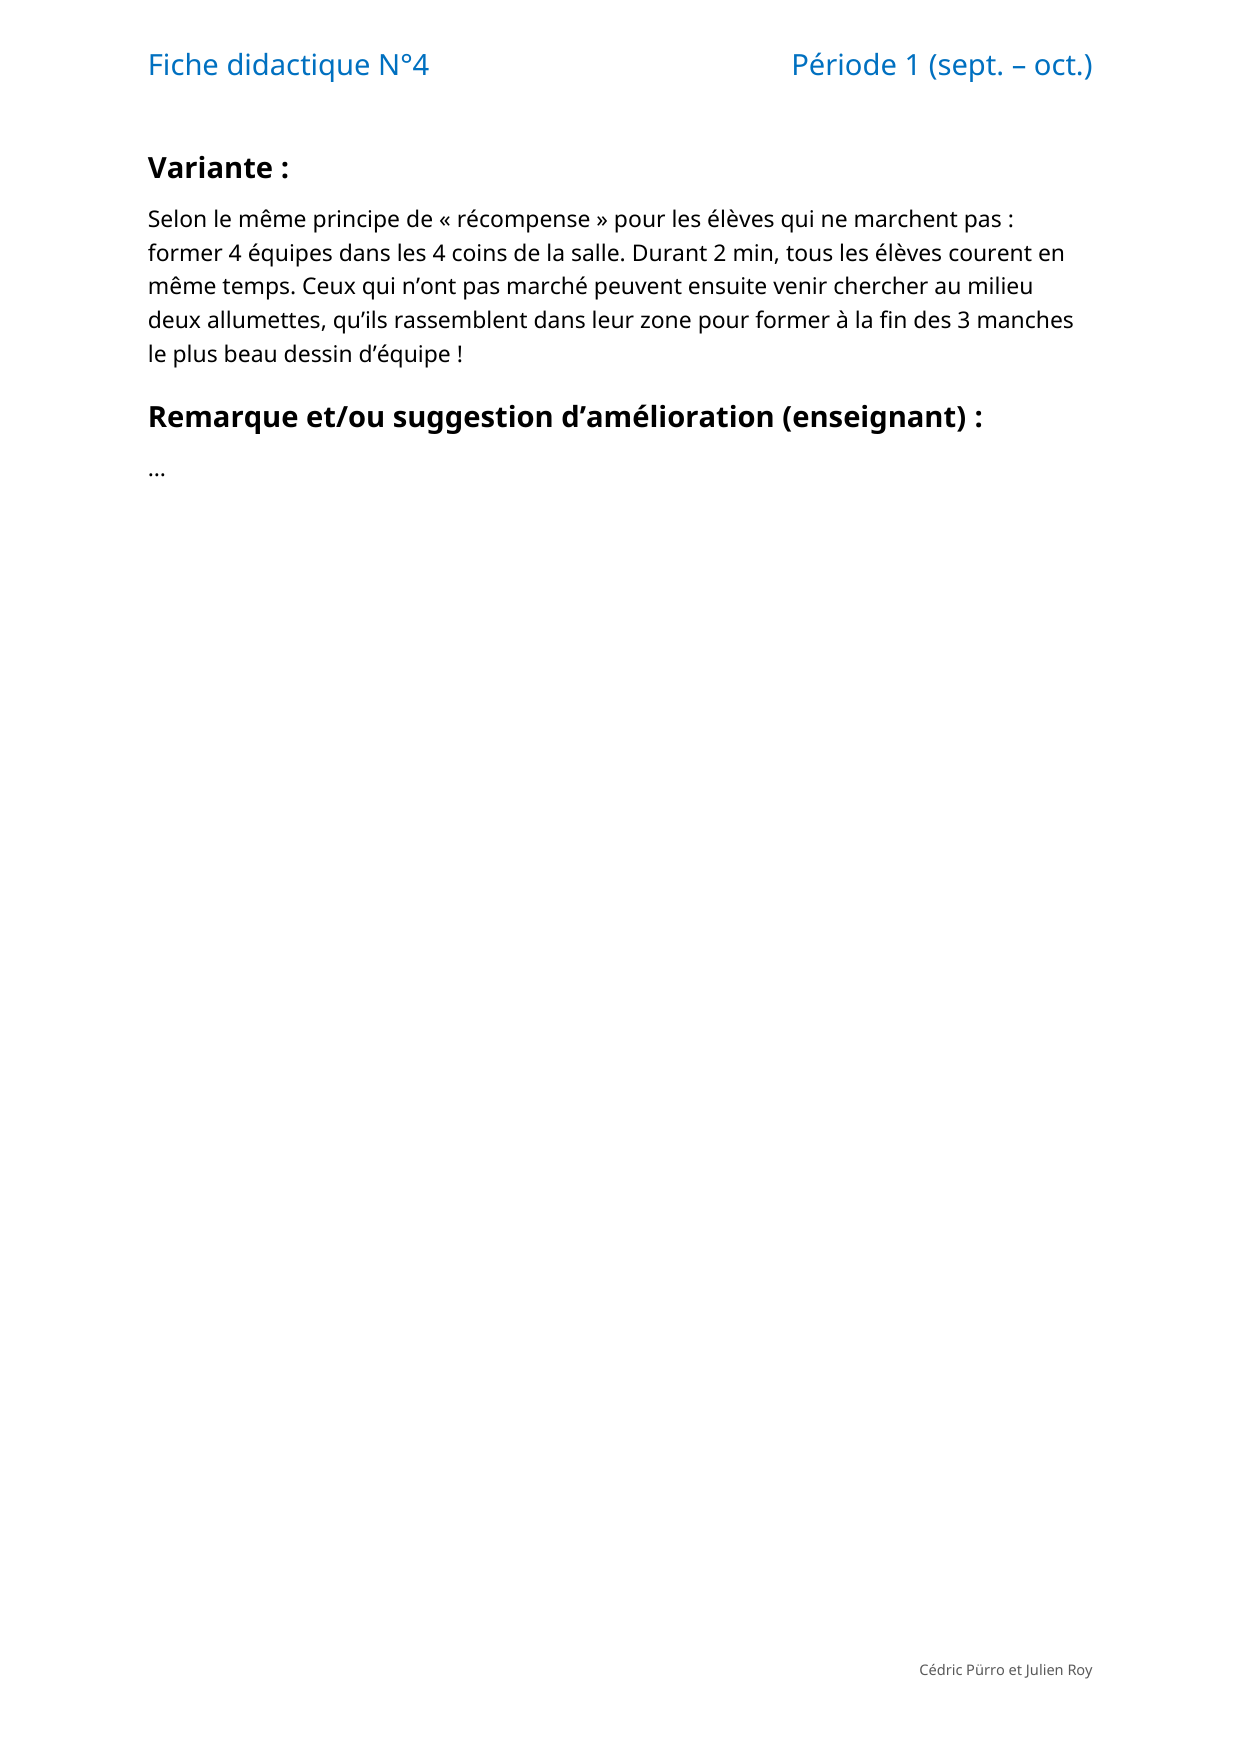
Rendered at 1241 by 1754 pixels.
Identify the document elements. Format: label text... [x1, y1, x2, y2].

text … [148, 452, 1093, 483]
text Remarque et/ou suggestion d’amélioration (enseignant) : [148, 396, 1093, 436]
text Selon le même principe de « récompense » pour les élèves qui ne marchent pas : former 4 équipes dans les 4 coins de la salle. Durant 2 min, tous les élèves courent en même temps. Ceux qui n’ont pas marché peuvent ensuite venir chercher au milieu deux allumettes, qu’ils rassemblent dans leur zone pour former à la fin des 3 manches le plus beau dessin d’équipe ! [148, 203, 1093, 369]
text Variante : [148, 147, 1093, 187]
